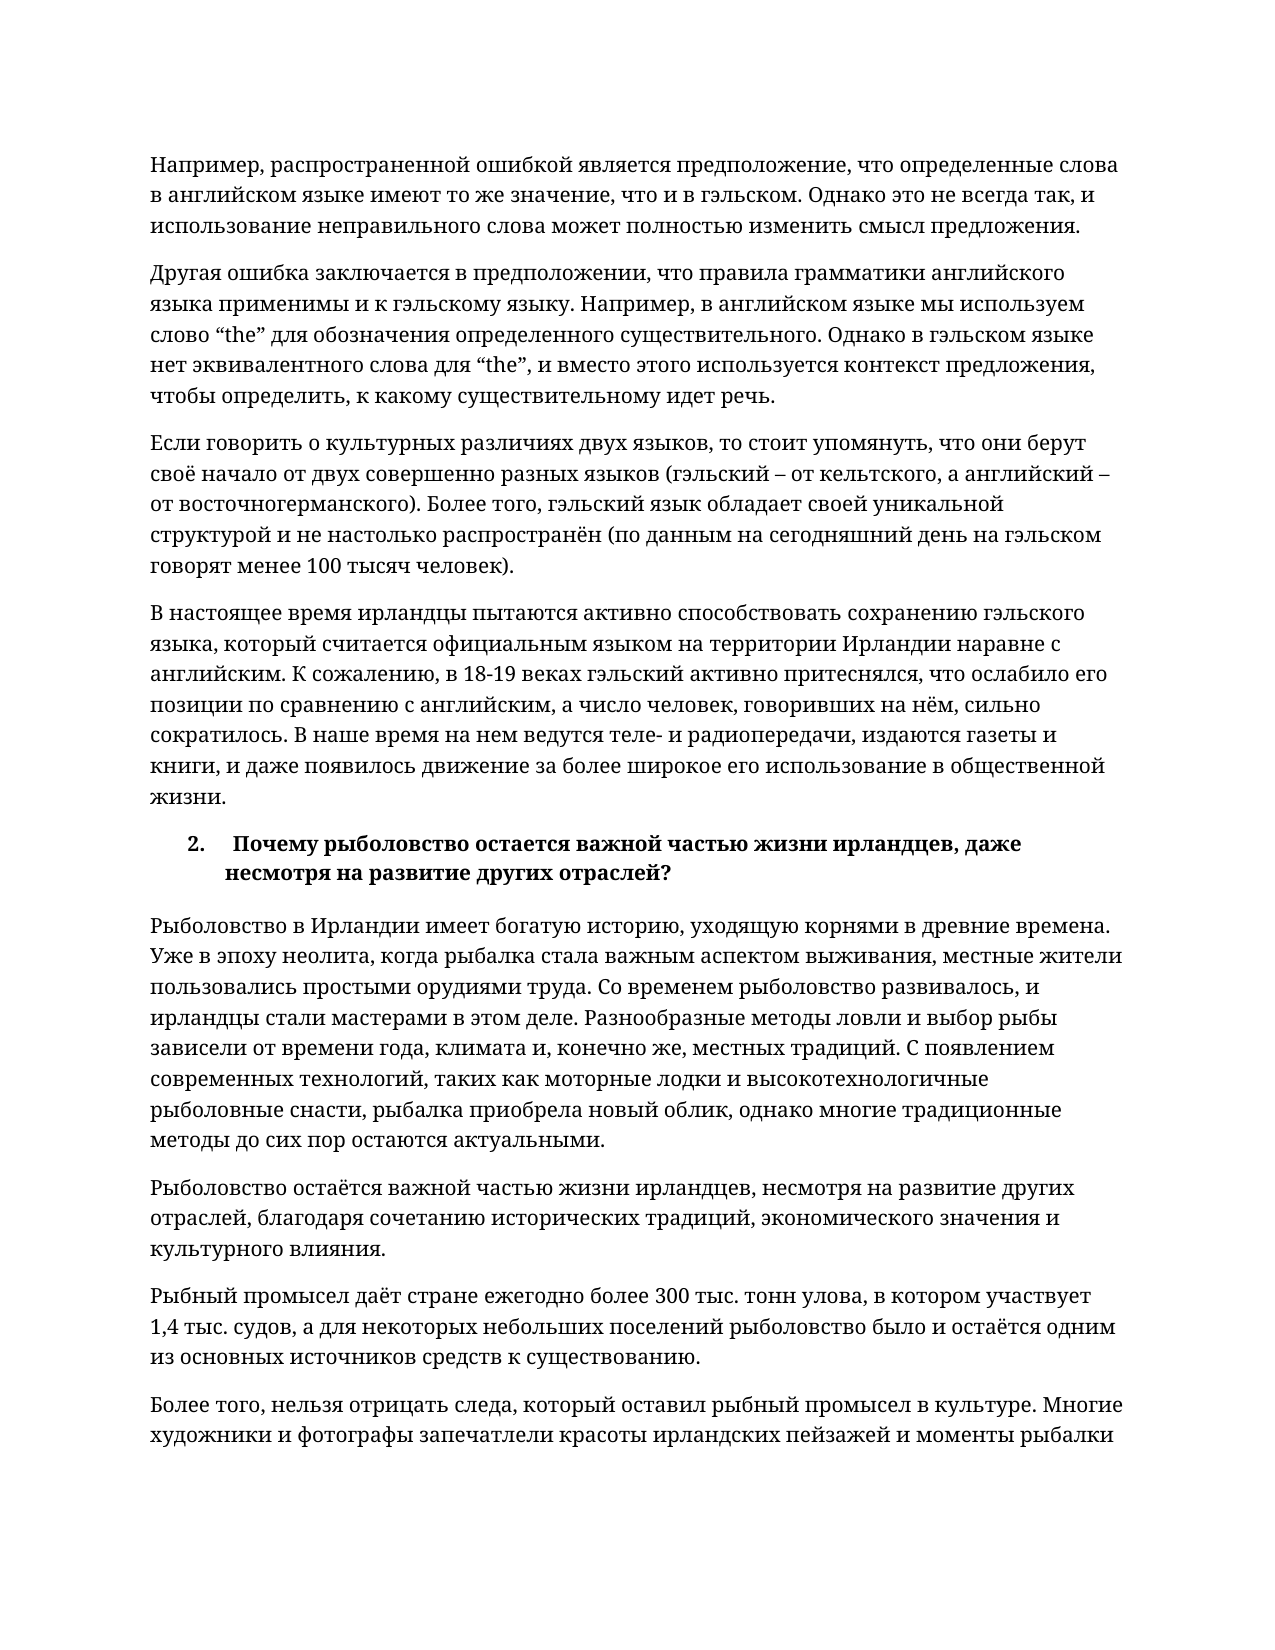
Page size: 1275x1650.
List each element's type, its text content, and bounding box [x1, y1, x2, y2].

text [150, 1390, 1125, 1449]
list Почему рыболовство остается важной частью жизни ирландцев, даже несмотря на развитие других отраслей? [187, 829, 1125, 886]
text В настоящее время ирландцы пытаются активно способствовать сохранению гэльского языка, который считается официальным языком на территории Ирландии наравне с английским. К сожалению, в 18-19 веках гэльский активно притеснялся, что ослабило его позиции по сравнению с английским, а число человек, говоривших на нём, сильно сократилось. В наше время на нем ведутся теле- и радиопередачи, издаются газеты и книги, и даже появилось движение за более широкое его использование в общественной жизни. [150, 598, 1125, 810]
text Если говорить о культурных различиях двух языков, то стоит упомянуть, что они берут своё начало от двух совершенно разных языков (гэльский – от кельтского, а английский – от восточногерманского). Более того, гэльский язык обладает своей уникальной структурой и не настолько распространён (по данным на сегодняшний день на гэльском говорят менее 100 тысяч человек). [150, 428, 1125, 579]
text Рыбный промысел даёт стране ежегодно более 300 тыс. тонн улова, в котором участвует 1,4 тыс. судов, а для некоторых небольших поселений рыболовство было и остаётся одним из основных источников средств к существованию. [150, 1281, 1125, 1371]
text Другая ошибка заключается в предположении, что правила грамматики английского языка применимы и к гэльскому языку. Например, в английском языке мы используем слово “the” для обозначения определенного существительного. Однако в гэльском языке нет эквивалентного слова для “the”, и вместо этого используется контекст предложения, чтобы определить, к какому существительному идет речь. [150, 258, 1125, 409]
text Например, распространенной ошибкой является предположение, что определенные слова в английском языке имеют то же значение, что и в гэльском. Однако это не всегда так, и использование неправильного слова может полностью изменить смысл предложения. [150, 150, 1125, 240]
text Рыболовство остаётся важной частью жизни ирландцев, несмотря на развитие других отраслей, благодаря сочетанию исторических традиций, экономического значения и культурного влияния. [150, 1173, 1125, 1262]
text Рыболовство в Ирландии имеет богатую историю, уходящую корнями в древние времена. Уже в эпоху неолита, когда рыбалка стала важным аспектом выживания, местные жители пользовались простыми орудиями труда. Со временем рыболовство развивалось, и ирландцы стали мастерами в этом деле. Разнообразные методы ловли и выбор рыбы зависели от времени года, климата и, конечно же, местных традиций. С появлением современных технологий, таких как моторные лодки и высокотехнологичные рыболовные снасти, рыбалка приобрела новый облик, однако многие традиционные методы до сих пор остаются актуальными. [150, 911, 1125, 1154]
